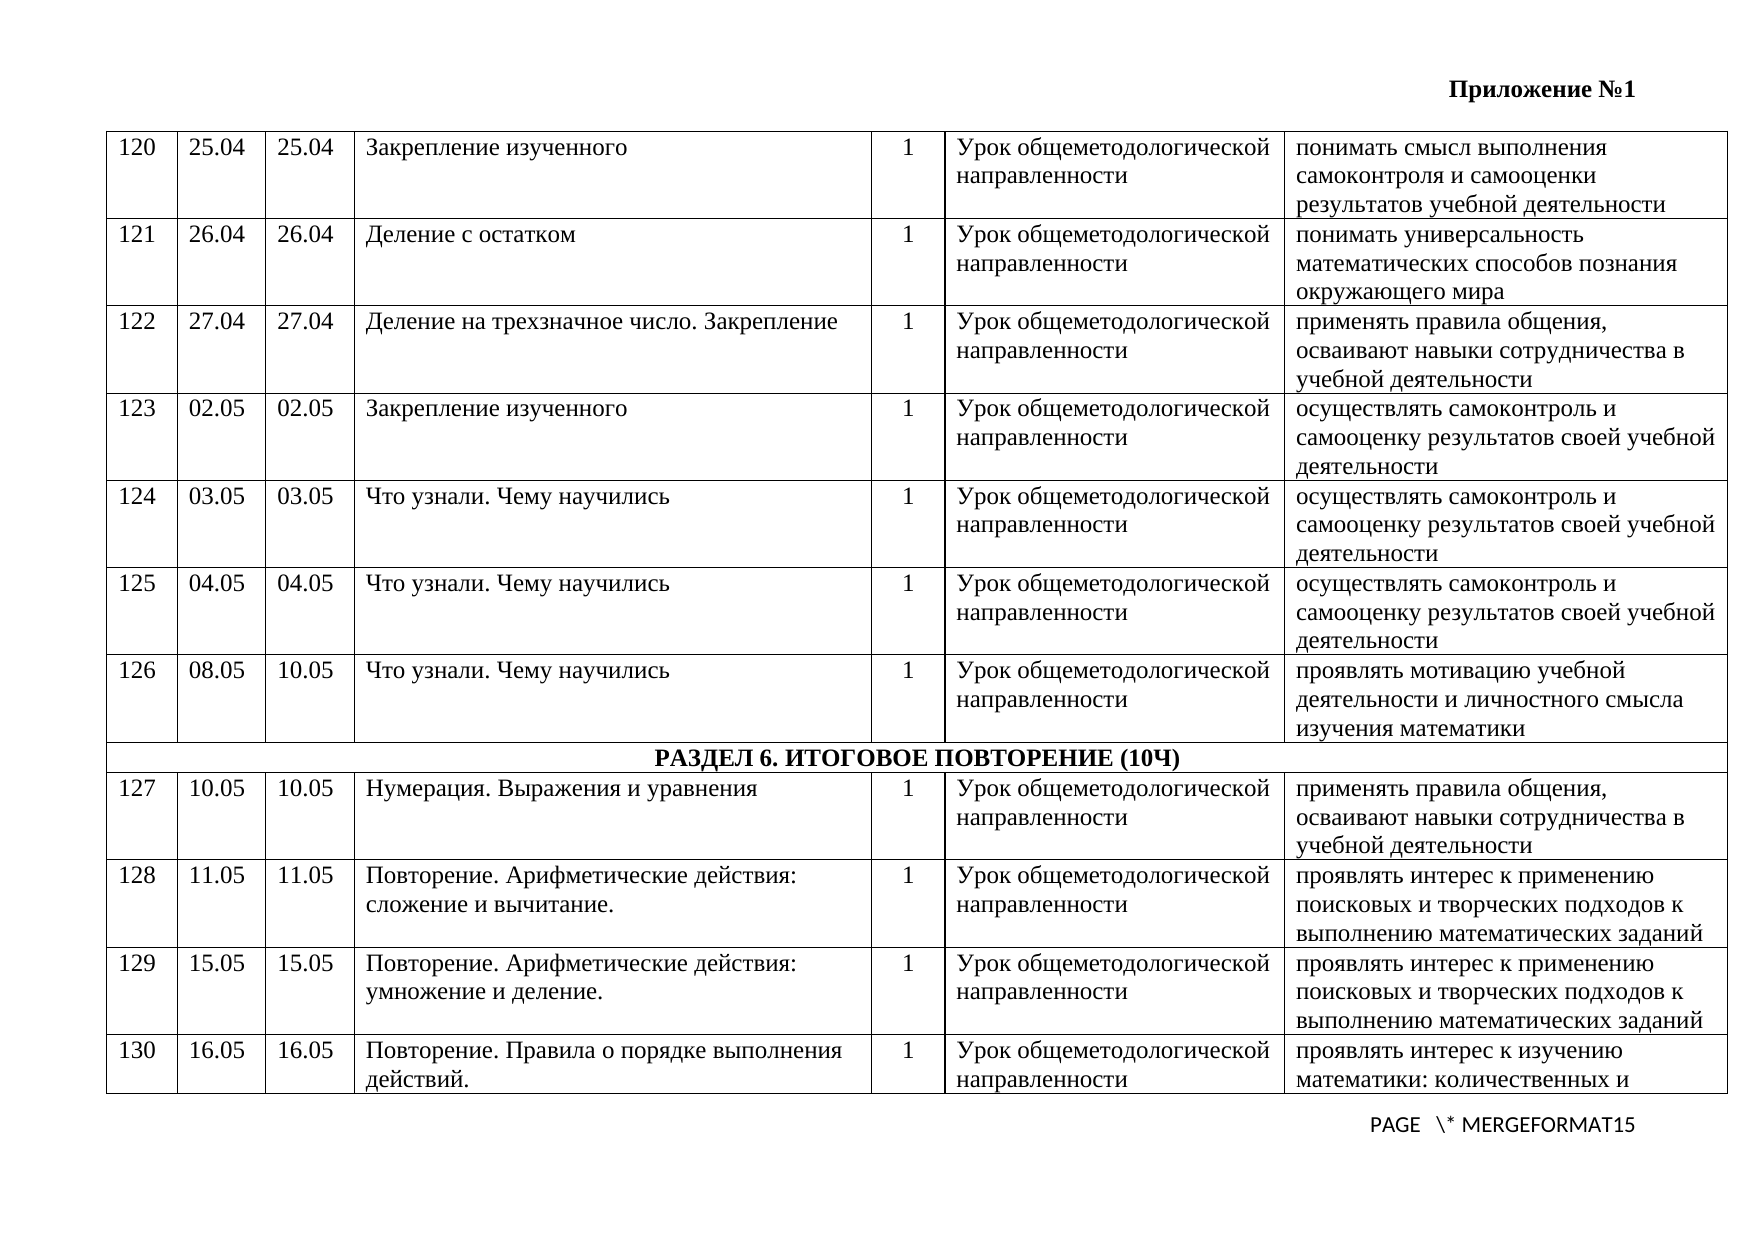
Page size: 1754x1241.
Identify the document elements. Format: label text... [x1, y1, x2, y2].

table_cell Урок общеметодологической направленности [946, 306, 1284, 392]
table_cell понимать смысл выполнения самоконтроля и самооценки результатов учебной деятельности [1285, 132, 1727, 218]
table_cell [355, 1035, 871, 1092]
table_cell 15.05 [178, 948, 265, 1034]
table_cell 1 [872, 655, 944, 742]
table_cell 10.05 [178, 773, 265, 859]
table_cell 1 [872, 132, 944, 218]
table_cell 1 [872, 948, 944, 1034]
table_cell 04.05 [266, 568, 354, 654]
table_cell 124 [107, 481, 177, 567]
table_cell Урок общеметодологической направленности [946, 860, 1284, 947]
table_cell 1 [872, 219, 944, 305]
table_cell Что узнали. Чему научились [355, 481, 871, 567]
table_cell 130 [107, 1035, 177, 1092]
table_cell Урок общеметодологической направленности [946, 948, 1284, 1034]
table_cell 11.05 [178, 860, 265, 947]
table_cell 122 [107, 306, 177, 392]
table_cell 1 [872, 306, 944, 392]
table_cell 27.04 [178, 306, 265, 392]
table_cell 127 [107, 773, 177, 859]
table_cell проявлять мотивацию учебной деятельности и личностного смысла изучения математики [1285, 655, 1727, 742]
table_cell 125 [107, 568, 177, 654]
table_cell 1 [872, 394, 944, 480]
table_cell 02.05 [178, 394, 265, 480]
table_cell 16.05 [266, 1035, 354, 1092]
table_cell Закрепление изученного [355, 132, 871, 218]
table_cell 1 [872, 481, 944, 567]
table_cell 25.04 [266, 132, 354, 218]
table_cell 126 [107, 655, 177, 742]
table_cell Что узнали. Чему научились [355, 655, 871, 742]
table_cell Повторение. Арифметические действия: умножение и деление. [355, 948, 871, 1034]
table_cell 27.04 [266, 306, 354, 392]
table_cell 128 [107, 860, 177, 947]
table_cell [946, 1035, 1284, 1092]
table_cell Деление с остатком [355, 219, 871, 305]
table_cell 1 [872, 568, 944, 654]
table_cell Урок общеметодологической направленности [946, 773, 1284, 859]
table_cell Урок общеметодологической направленности [946, 481, 1284, 567]
table_cell 16.05 [178, 1035, 265, 1092]
table_cell 10.05 [266, 773, 354, 859]
table_cell 26.04 [266, 219, 354, 305]
table_cell 1 [872, 860, 944, 947]
table_cell применять правила общения, осваивают навыки сотрудничества в учебной деятельности [1285, 773, 1727, 859]
table_cell 1 [872, 1035, 944, 1092]
table_cell применять правила общения, осваивают навыки сотрудничества в учебной деятельности [1285, 306, 1727, 392]
table_cell 10.05 [266, 655, 354, 742]
table_cell Урок общеметодологической направленности [946, 132, 1284, 218]
table_cell 08.05 [178, 655, 265, 742]
table_cell 11.05 [266, 860, 354, 947]
table_cell Нумерация. Выражения и уравнения [355, 773, 871, 859]
table_cell Урок общеметодологической направленности [946, 655, 1284, 742]
table_cell Закрепление изученного [355, 394, 871, 480]
table_cell проявлять интерес к применению поисковых и творческих подходов к выполнению математических заданий [1285, 860, 1727, 947]
table_cell Урок общеметодологической направленности [946, 394, 1284, 480]
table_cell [1285, 1035, 1727, 1092]
table_cell 1 [872, 773, 944, 859]
table_cell 15.05 [266, 948, 354, 1034]
table_cell Деление на трехзначное число. Закрепление [355, 306, 871, 392]
table_cell осуществлять самоконтроль и самооценку результатов своей учебной деятельности [1285, 394, 1727, 480]
table_cell Что узнали. Чему научились [355, 568, 871, 654]
table_cell осуществлять самоконтроль и самооценку результатов своей учебной деятельности [1285, 481, 1727, 567]
table_cell 02.05 [266, 394, 354, 480]
table_cell 03.05 [266, 481, 354, 567]
table_cell проявлять интерес к применению поисковых и творческих подходов к выполнению математических заданий [1285, 948, 1727, 1034]
table_cell понимать универсальность математических способов познания окружающего мира [1285, 219, 1727, 305]
table_cell 26.04 [178, 219, 265, 305]
table_cell 25.04 [178, 132, 265, 218]
table_cell 123 [107, 394, 177, 480]
table_cell 04.05 [178, 568, 265, 654]
table_cell 129 [107, 948, 177, 1034]
table_cell 03.05 [178, 481, 265, 567]
table_cell 120 [107, 132, 177, 218]
table_cell 121 [107, 219, 177, 305]
table_cell Урок общеметодологической направленности [946, 568, 1284, 654]
table_cell Повторение. Арифметические действия: сложение и вычитание. [355, 860, 871, 947]
table_cell Урок общеметодологической направленности [946, 219, 1284, 305]
table_cell РАЗДЕЛ 6. ИТОГОВОЕ ПОВТОРЕНИЕ (10Ч) [107, 743, 1727, 772]
table_cell осуществлять самоконтроль и самооценку результатов своей учебной деятельности [1285, 568, 1727, 654]
